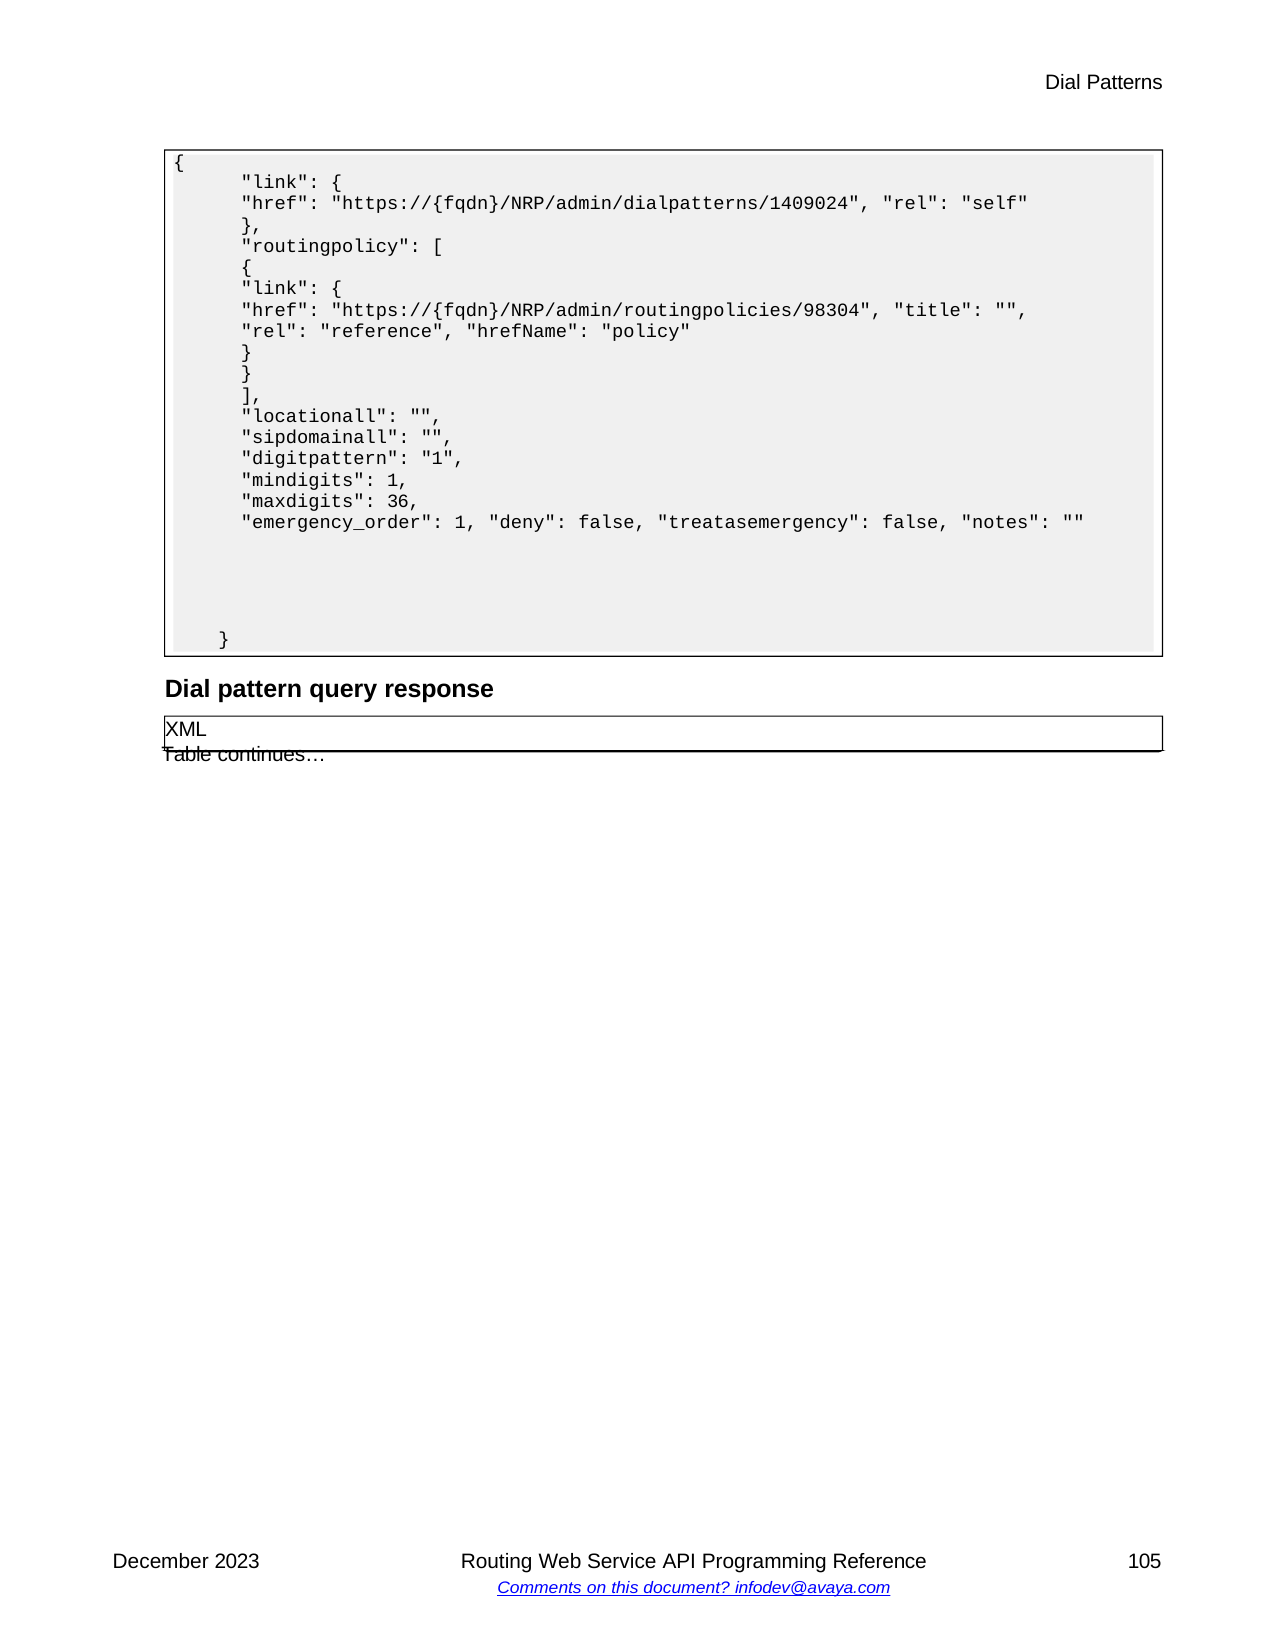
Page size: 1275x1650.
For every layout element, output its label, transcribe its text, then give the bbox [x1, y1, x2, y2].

text Dial Patterns [96, 70, 1163, 94]
text Dial pattern query response [164, 164, 1254, 702]
